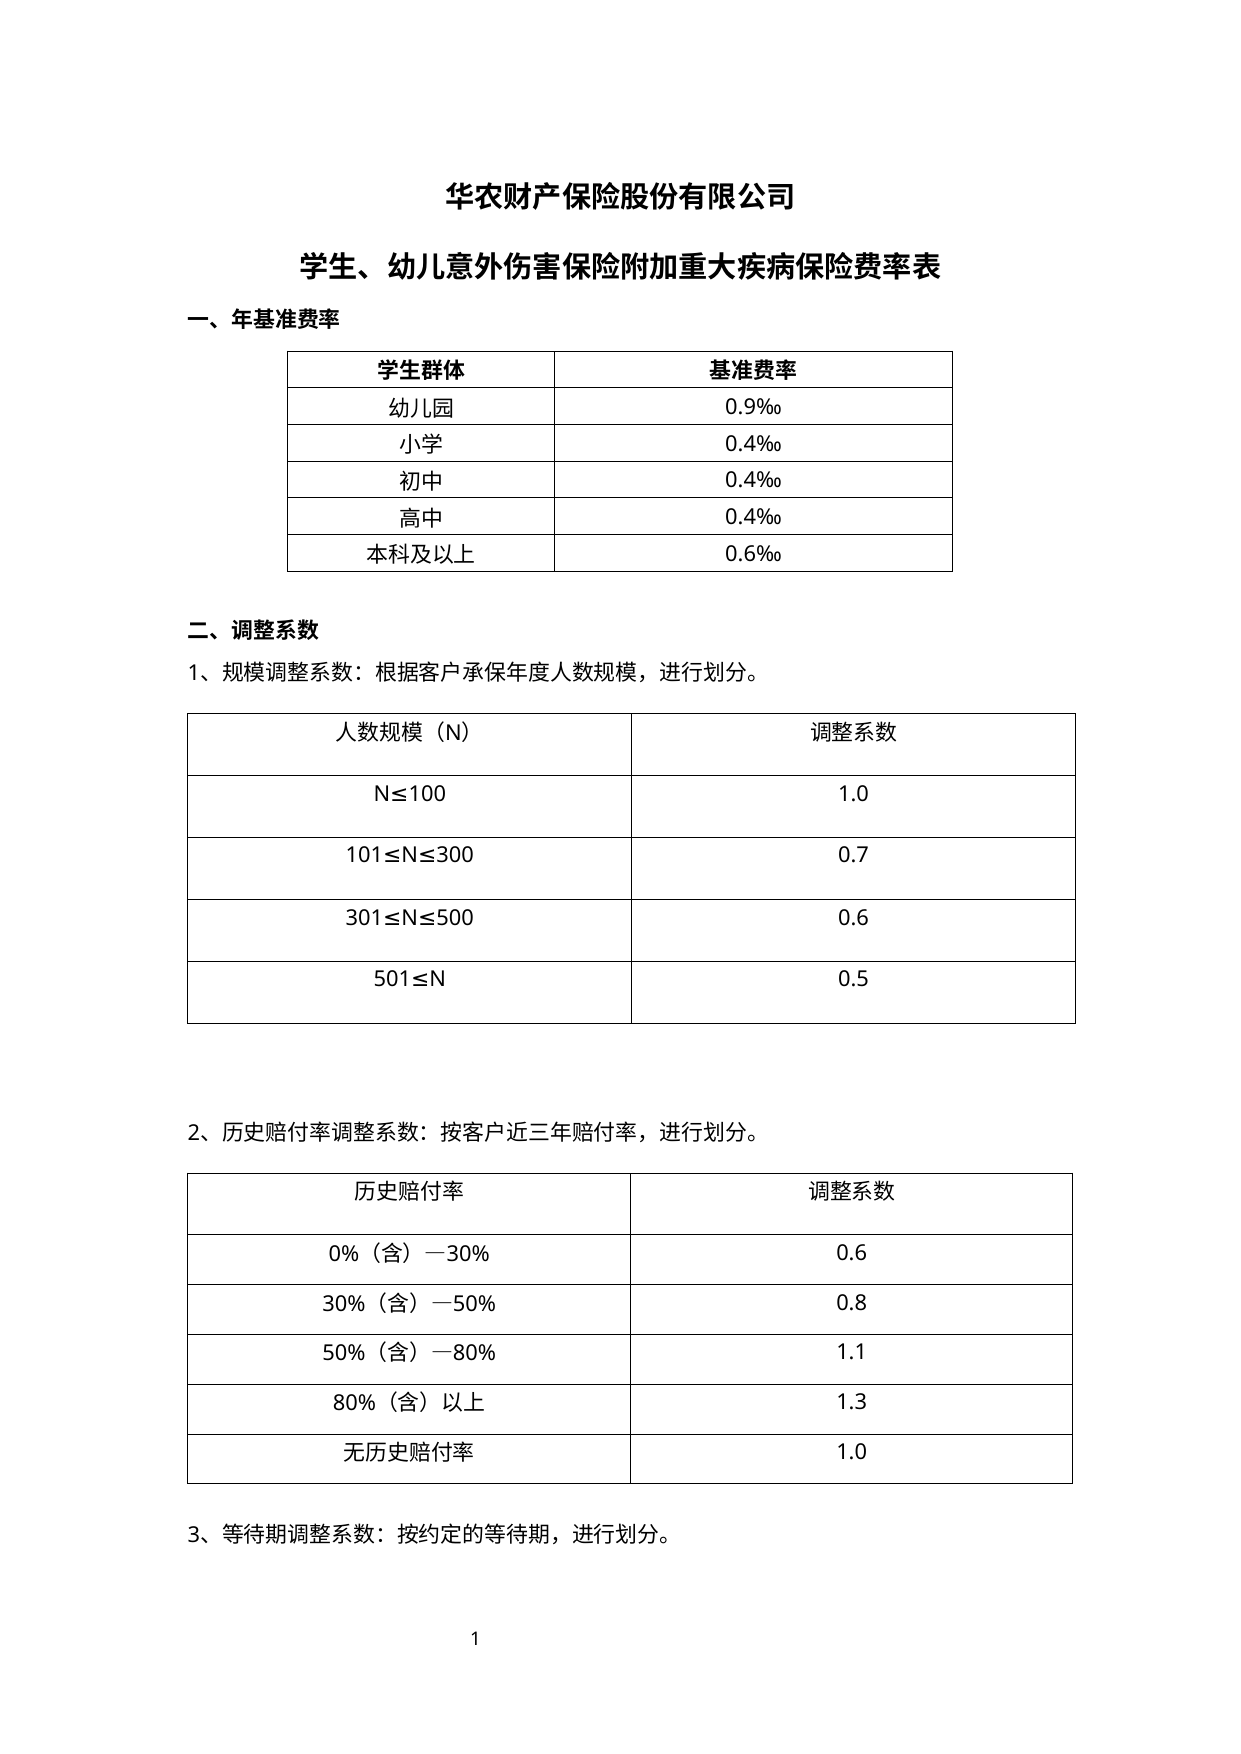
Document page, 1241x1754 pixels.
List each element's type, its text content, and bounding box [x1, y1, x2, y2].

table_cell 0.6 [632, 900, 1075, 961]
table_header 基准费率 [555, 352, 952, 387]
table_cell 1.1 [631, 1335, 1072, 1384]
table_cell 0.8 [631, 1285, 1072, 1334]
table_header 调整系数 [632, 714, 1075, 775]
text 学生、幼儿意外伤害保险附加重大疾病保险费率表 [187, 243, 1053, 286]
text 1、规模调整系数：根据客户承保年度人数规模，进行划分。 [187, 655, 1053, 687]
table_cell N≤100 [188, 776, 631, 837]
table_cell 1.0 [631, 1435, 1072, 1483]
text 华农财产保险股份有限公司 [187, 162, 1053, 227]
text 3、等待期调整系数：按约定的等待期，进行划分。 [187, 1517, 1053, 1549]
table_cell 30%（含）—50% [188, 1285, 630, 1334]
table_cell 1.3 [631, 1385, 1072, 1433]
table_cell 初中 [288, 462, 554, 497]
table_cell 50%（含）—80% [188, 1335, 630, 1384]
table_cell 301≤N≤500 [188, 900, 631, 961]
table_cell 幼儿园 [288, 388, 554, 424]
table_header 调整系数 [631, 1174, 1072, 1234]
table_cell 101≤N≤300 [188, 838, 631, 899]
table_cell 0.9‰ [555, 388, 952, 424]
table_cell 1.0 [632, 776, 1075, 837]
table_cell 0.5 [632, 962, 1075, 1023]
table_cell 0%（含）—30% [188, 1235, 630, 1284]
table_header 人数规模（N） [188, 714, 631, 775]
table_cell 高中 [288, 498, 554, 534]
table_header 历史赔付率 [188, 1174, 630, 1234]
text 二、调整系数 [187, 613, 1053, 645]
text 2、历史赔付率调整系数：按客户近三年赔付率，进行划分。 [187, 1114, 1053, 1147]
text 一、年基准费率 [187, 302, 1053, 334]
table_header 学生群体 [288, 352, 554, 387]
table_cell 80%（含）以上 [188, 1385, 630, 1433]
table_cell 0.6‰ [555, 535, 952, 571]
table_cell 0.7 [632, 838, 1075, 899]
table_cell 本科及以上 [288, 535, 554, 571]
table_cell 0.4‰ [555, 462, 952, 497]
table_cell 0.4‰ [555, 425, 952, 461]
table_cell 501≤N [188, 962, 631, 1023]
table_cell 无历史赔付率 [188, 1435, 630, 1483]
table_cell 小学 [288, 425, 554, 461]
table_cell 0.4‰ [555, 498, 952, 534]
table_cell 0.6 [631, 1235, 1072, 1284]
